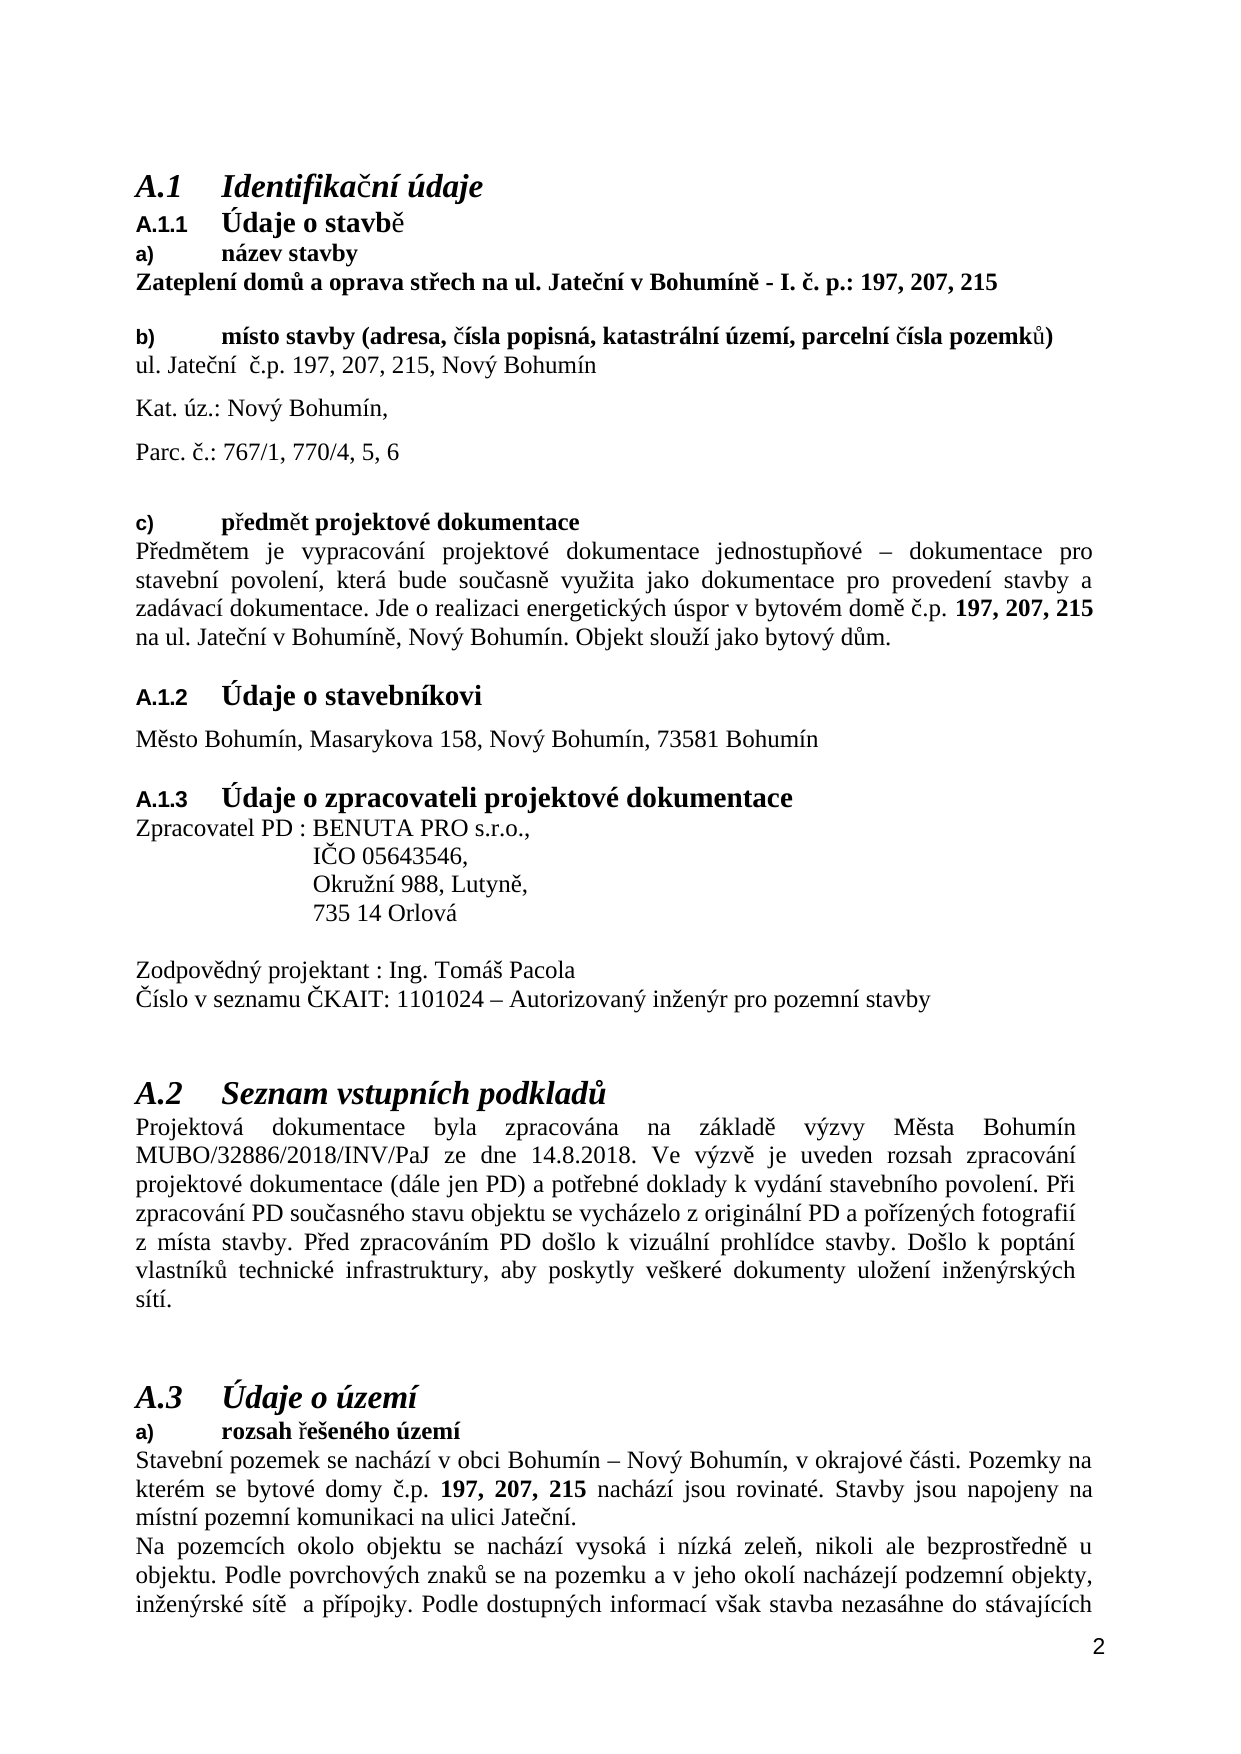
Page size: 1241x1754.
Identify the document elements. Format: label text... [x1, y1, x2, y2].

text Zodpovědný projektant : Ing. Tomáš Pacola [135, 955, 1105, 984]
text Stavební pozemek se nachází v obci Bohumín – Nový Bohumín, v okrajové části. Pozemky na kterém se bytové domy č.p. 197, 207, 215 nachází jsou rovinaté. Stavby jsou napojeny na místní pozemní komunikaci na ulici Jateční. [135, 1445, 1094, 1531]
subtitle název stavby [135, 238, 1105, 267]
subtitle rozsah řešeného území [135, 1416, 1105, 1445]
text Město Bohumín, Masarykova 158, Nový Bohumín, 73581 Bohumín [135, 724, 1105, 753]
text Číslo v seznamu ČKAIT: 1101024 – Autorizovaný inženýr pro pozemní stavby [135, 984, 1077, 1013]
text Předmětem je vypracování projektové dokumentace jednostupňové – dokumentace pro stavební povolení, která bude současně využita jako dokumentace pro provedení stavby a zadávací dokumentace. Jde o realizaci energetických úspor v bytovém domě č.p. 197, 207, 215 na ul. Jateční v Bohumíně, Nový Bohumín. Objekt slouží jako bytový dům. [135, 536, 1093, 651]
list Údaje o stavbě [135, 205, 1105, 238]
subtitle předmět projektové dokumentace [135, 507, 1105, 536]
text Kat. úz.: Nový Bohumín, Parc. č.: 767/1, 770/4, 5, 6 [135, 393, 697, 466]
text Zateplení domů a oprava střech na ul. Jateční v Bohumíně - I. č. p.: 197, 207, 215 [135, 267, 1105, 296]
text Zpracovatel PD : BENUTA PRO s.r.o., IČO 05643546, Okružní 988, Lutyně, 735 14 Orlová [135, 813, 549, 926]
text Projektová dokumentace byla zpracována na základě výzvy Města Bohumín MUBO/32886/2018/INV/PaJ ze dne 14.8.2018. Ve výzvě je uveden rozsah zpracování projektové dokumentace (dále jen PD) a potřebné doklady k vydání stavebního povolení. Při zpracování PD současného stavu objektu se vycházelo z originální PD a pořízených fotografií z místa stavby. Před zpracováním PD došlo k vizuální prohlídce stavby. Došlo k poptání vlastníků technické infrastruktury, aby poskytly veškeré dokumenty uložení inženýrských sítí. [135, 1112, 1077, 1313]
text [135, 1531, 1094, 1617]
subtitle Seznam vstupních podkladů [135, 1073, 1105, 1112]
subtitle Identifikační údaje [135, 167, 1105, 205]
subtitle Údaje o území [135, 1378, 1105, 1416]
text ul. Jateční č.p. 197, 207, 215, Nový Bohumín [135, 350, 697, 379]
list Údaje o stavebníkovi [135, 678, 1105, 712]
list Údaje o zpracovateli projektové dokumentace [135, 780, 1105, 813]
list místo stavby (adresa, čísla popisná, katastrální území, parcelní čísla pozemků) [135, 321, 1105, 350]
